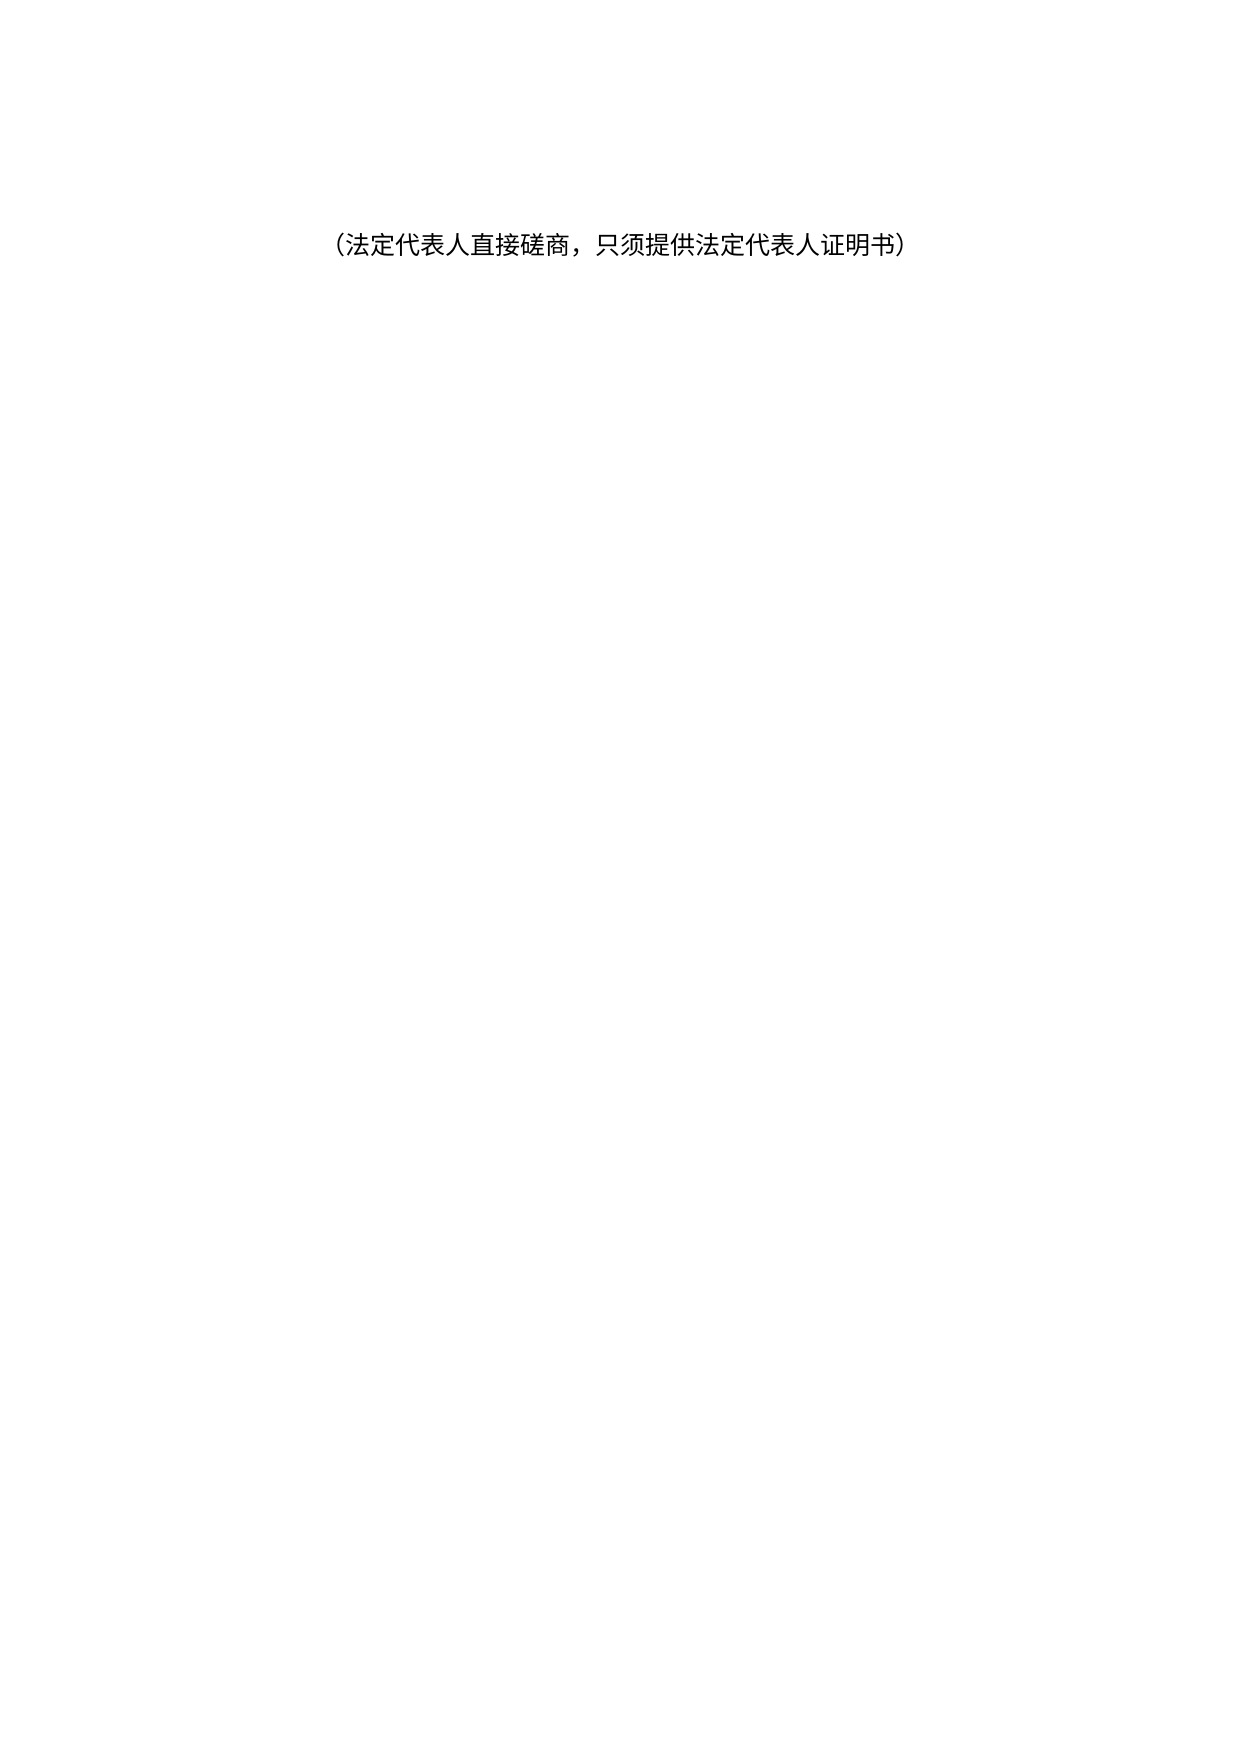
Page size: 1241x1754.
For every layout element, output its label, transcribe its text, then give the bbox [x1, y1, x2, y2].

text （法定代表人直接磋商，只须提供法定代表人证明书） [187, 211, 1053, 276]
